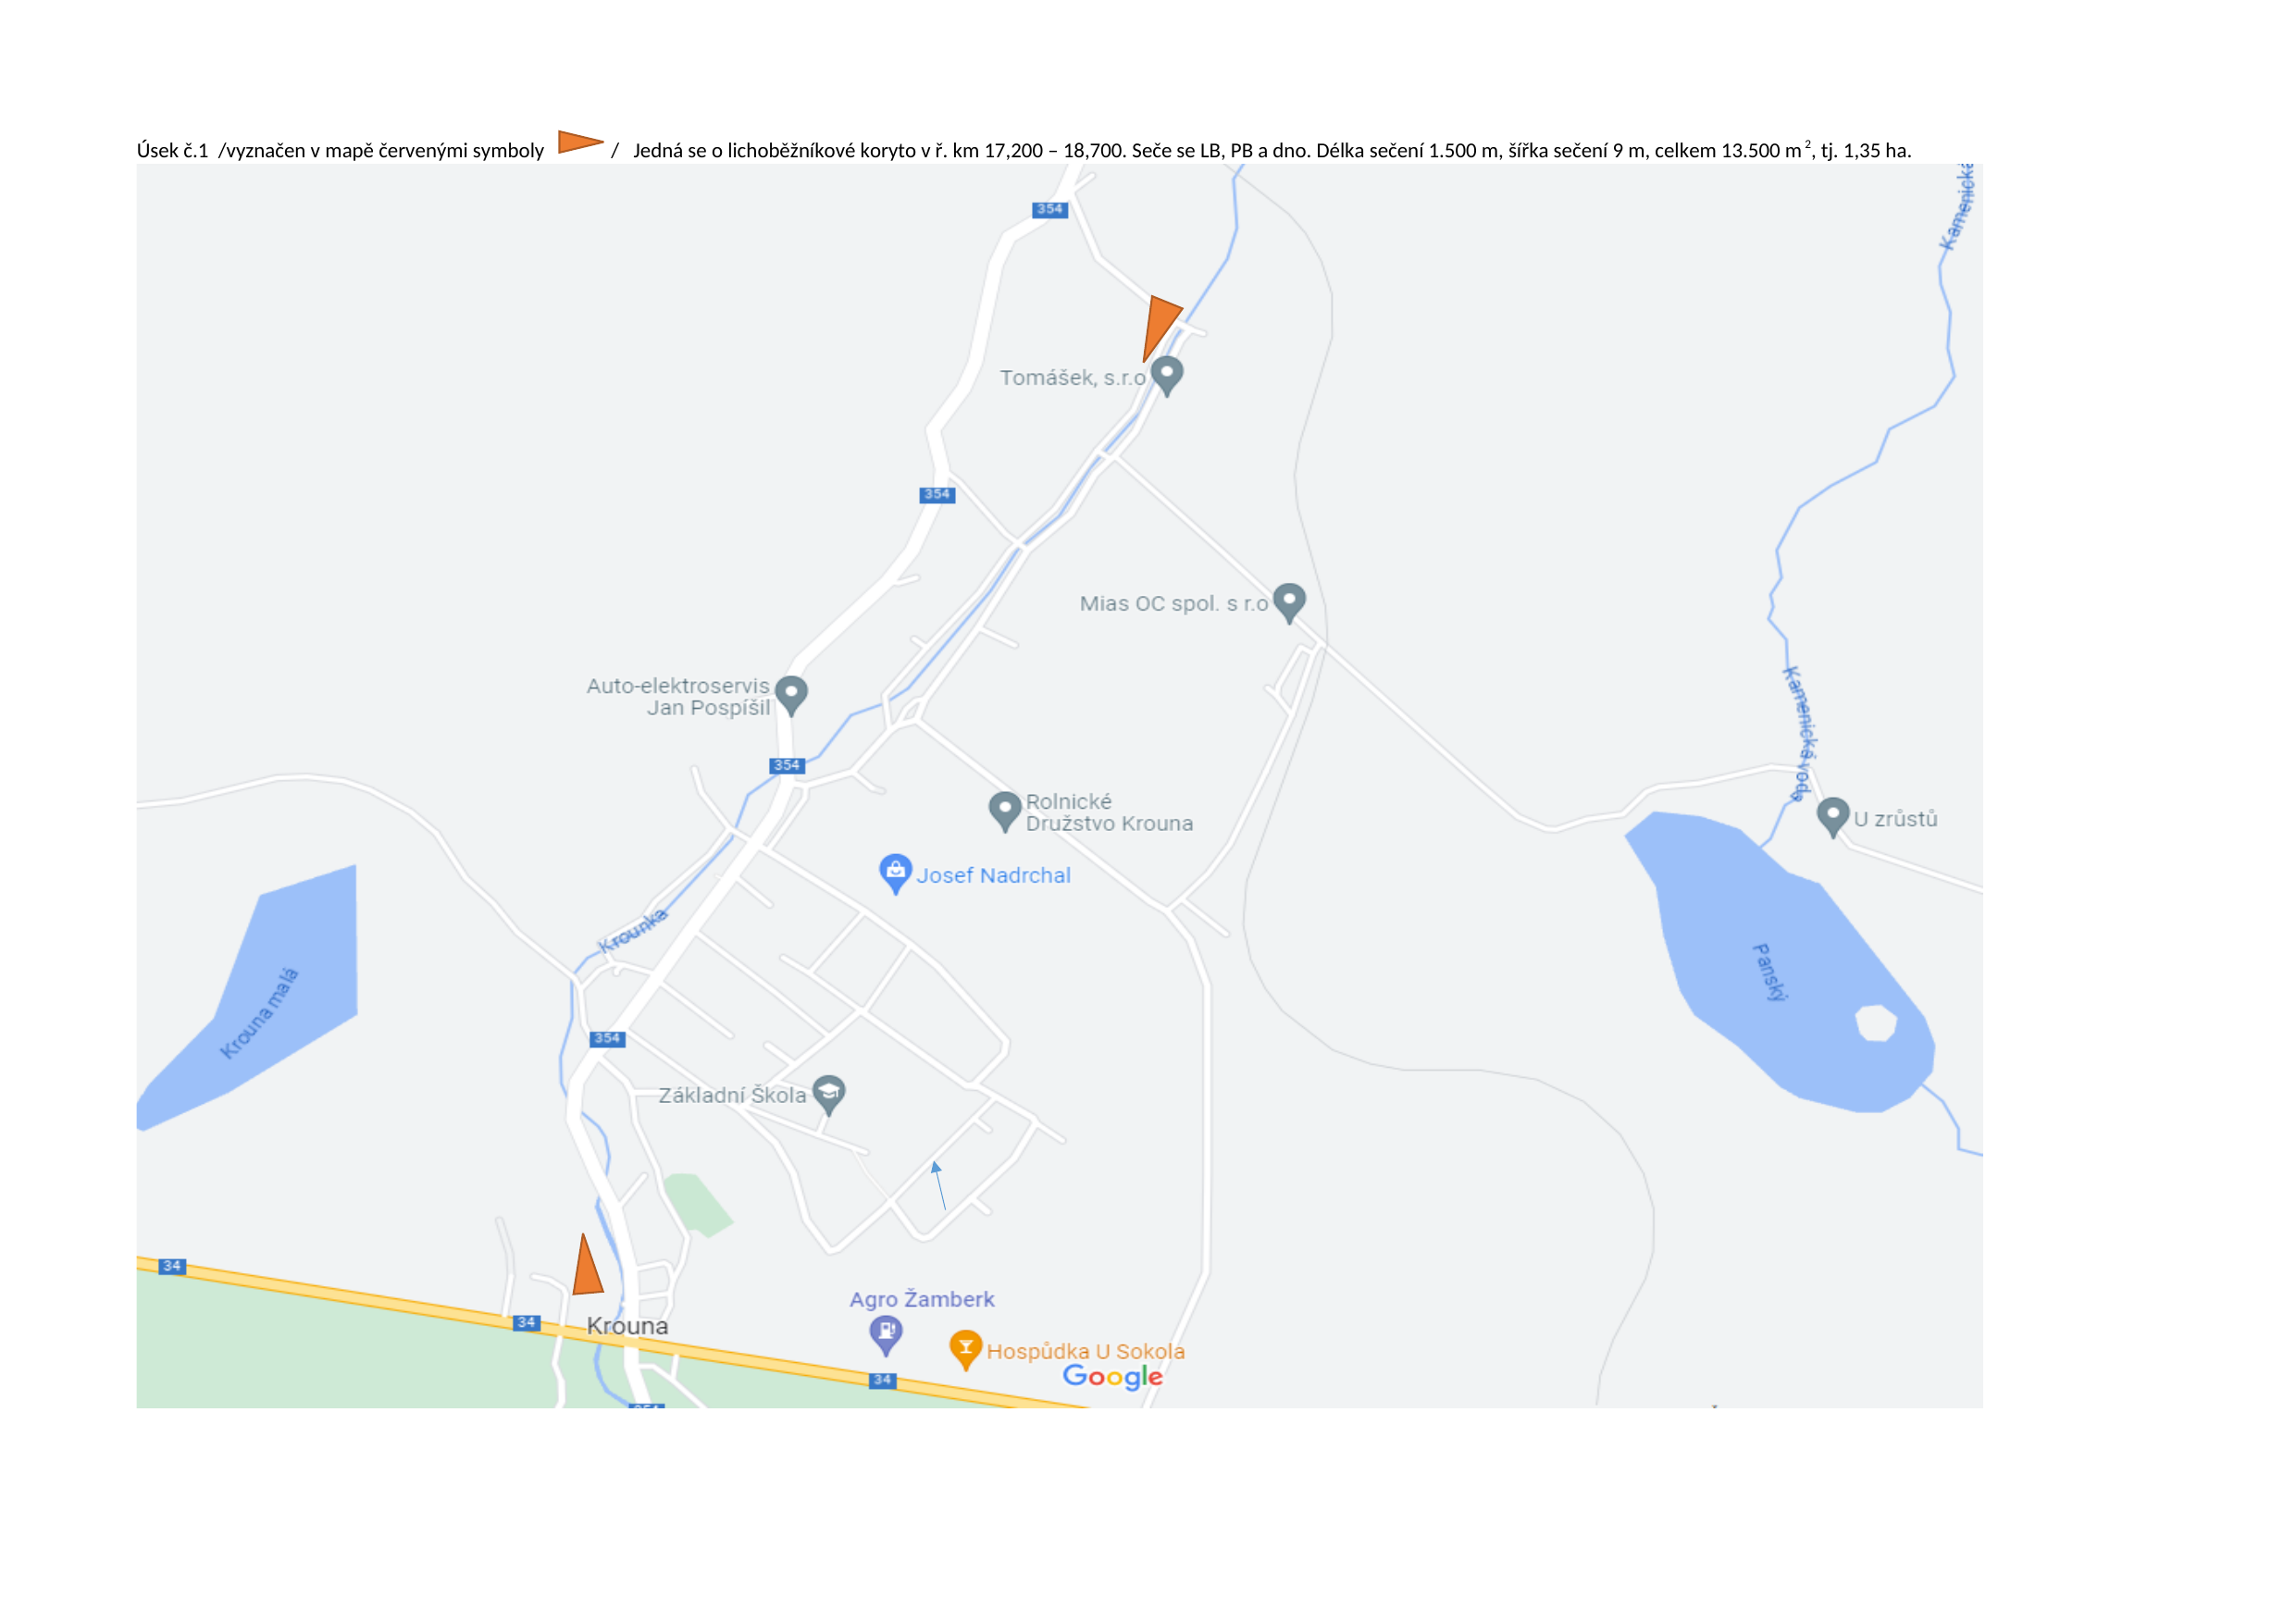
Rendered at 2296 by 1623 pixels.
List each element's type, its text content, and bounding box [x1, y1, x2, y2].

picture [136, 164, 1983, 1408]
